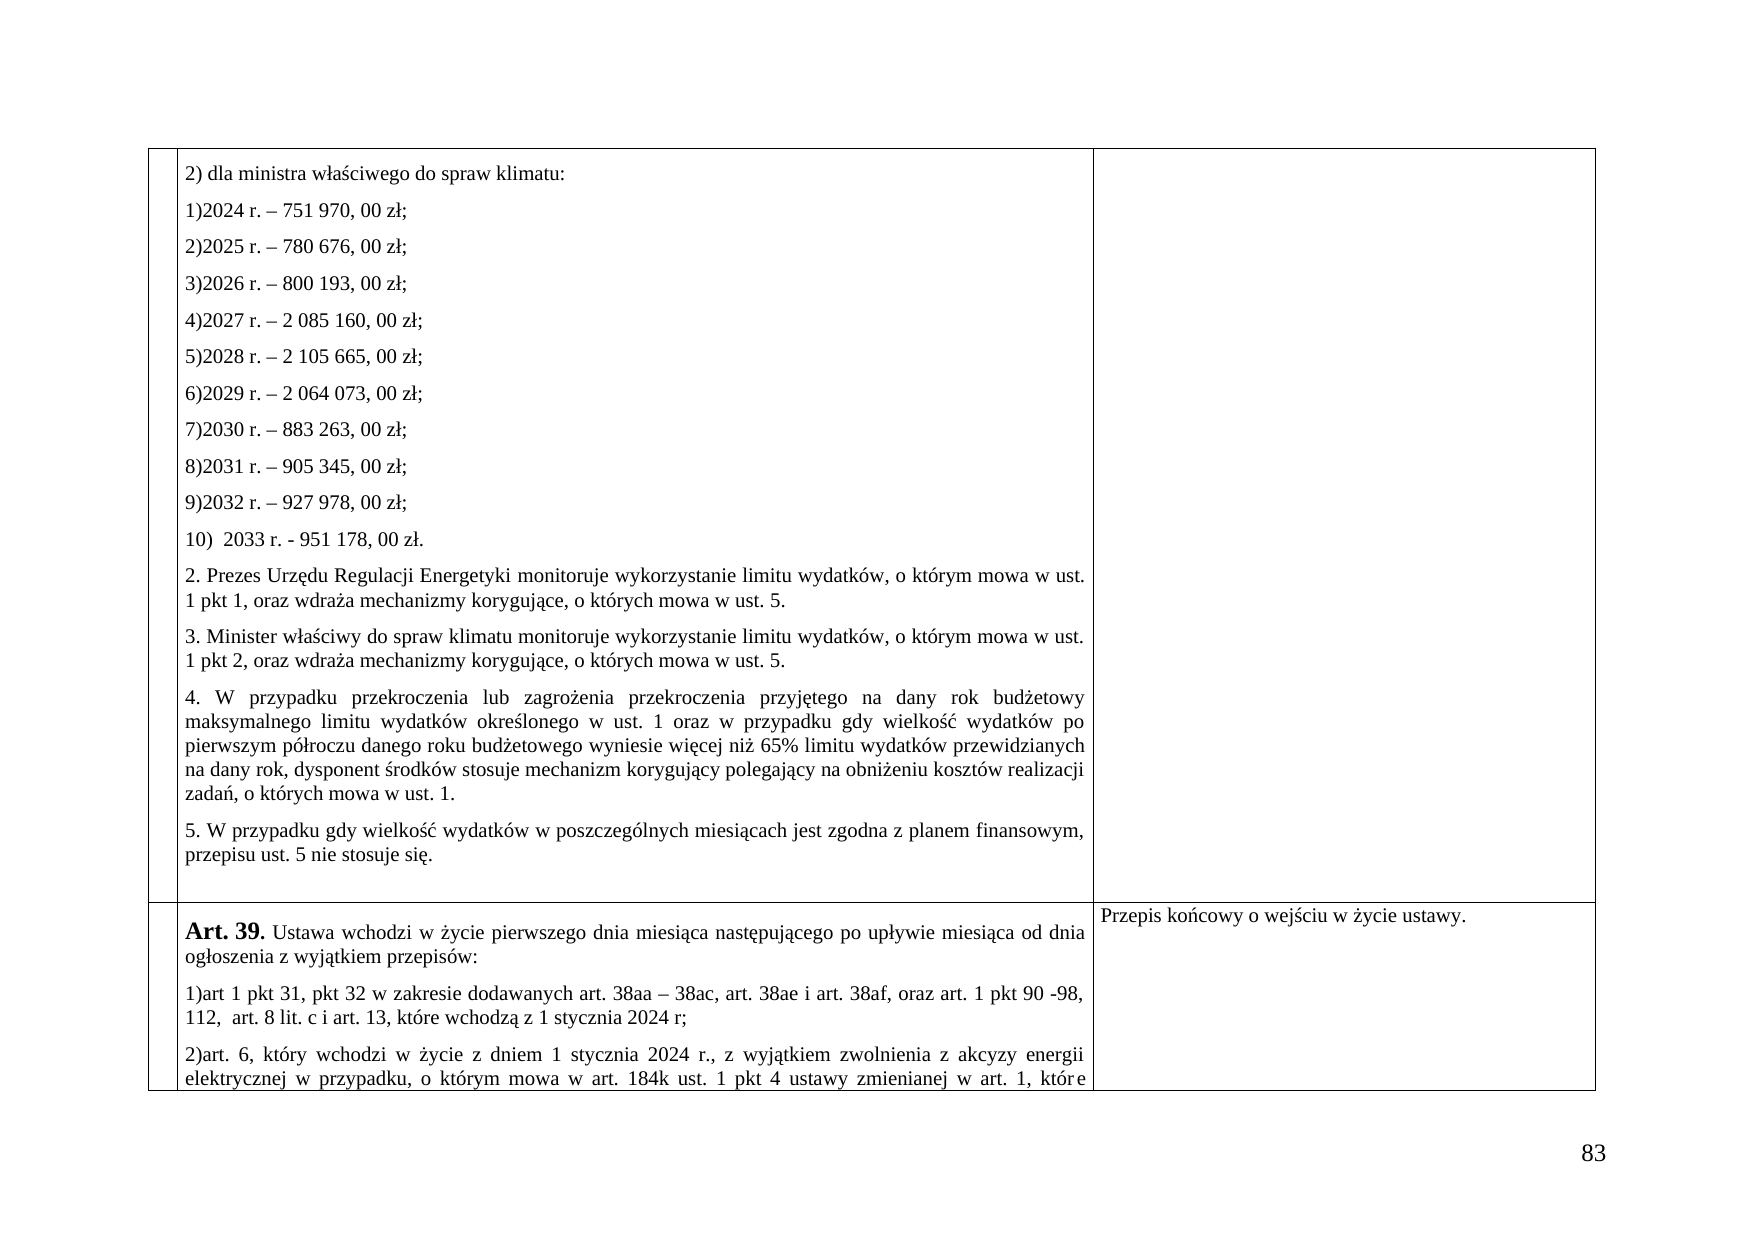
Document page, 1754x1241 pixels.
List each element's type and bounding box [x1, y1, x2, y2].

table_cell [149, 149, 177, 902]
table_cell [1094, 149, 1595, 902]
table_cell [149, 903, 177, 1090]
table_cell [178, 903, 1093, 1090]
table_cell [1094, 903, 1595, 1090]
table_cell [178, 149, 1093, 902]
